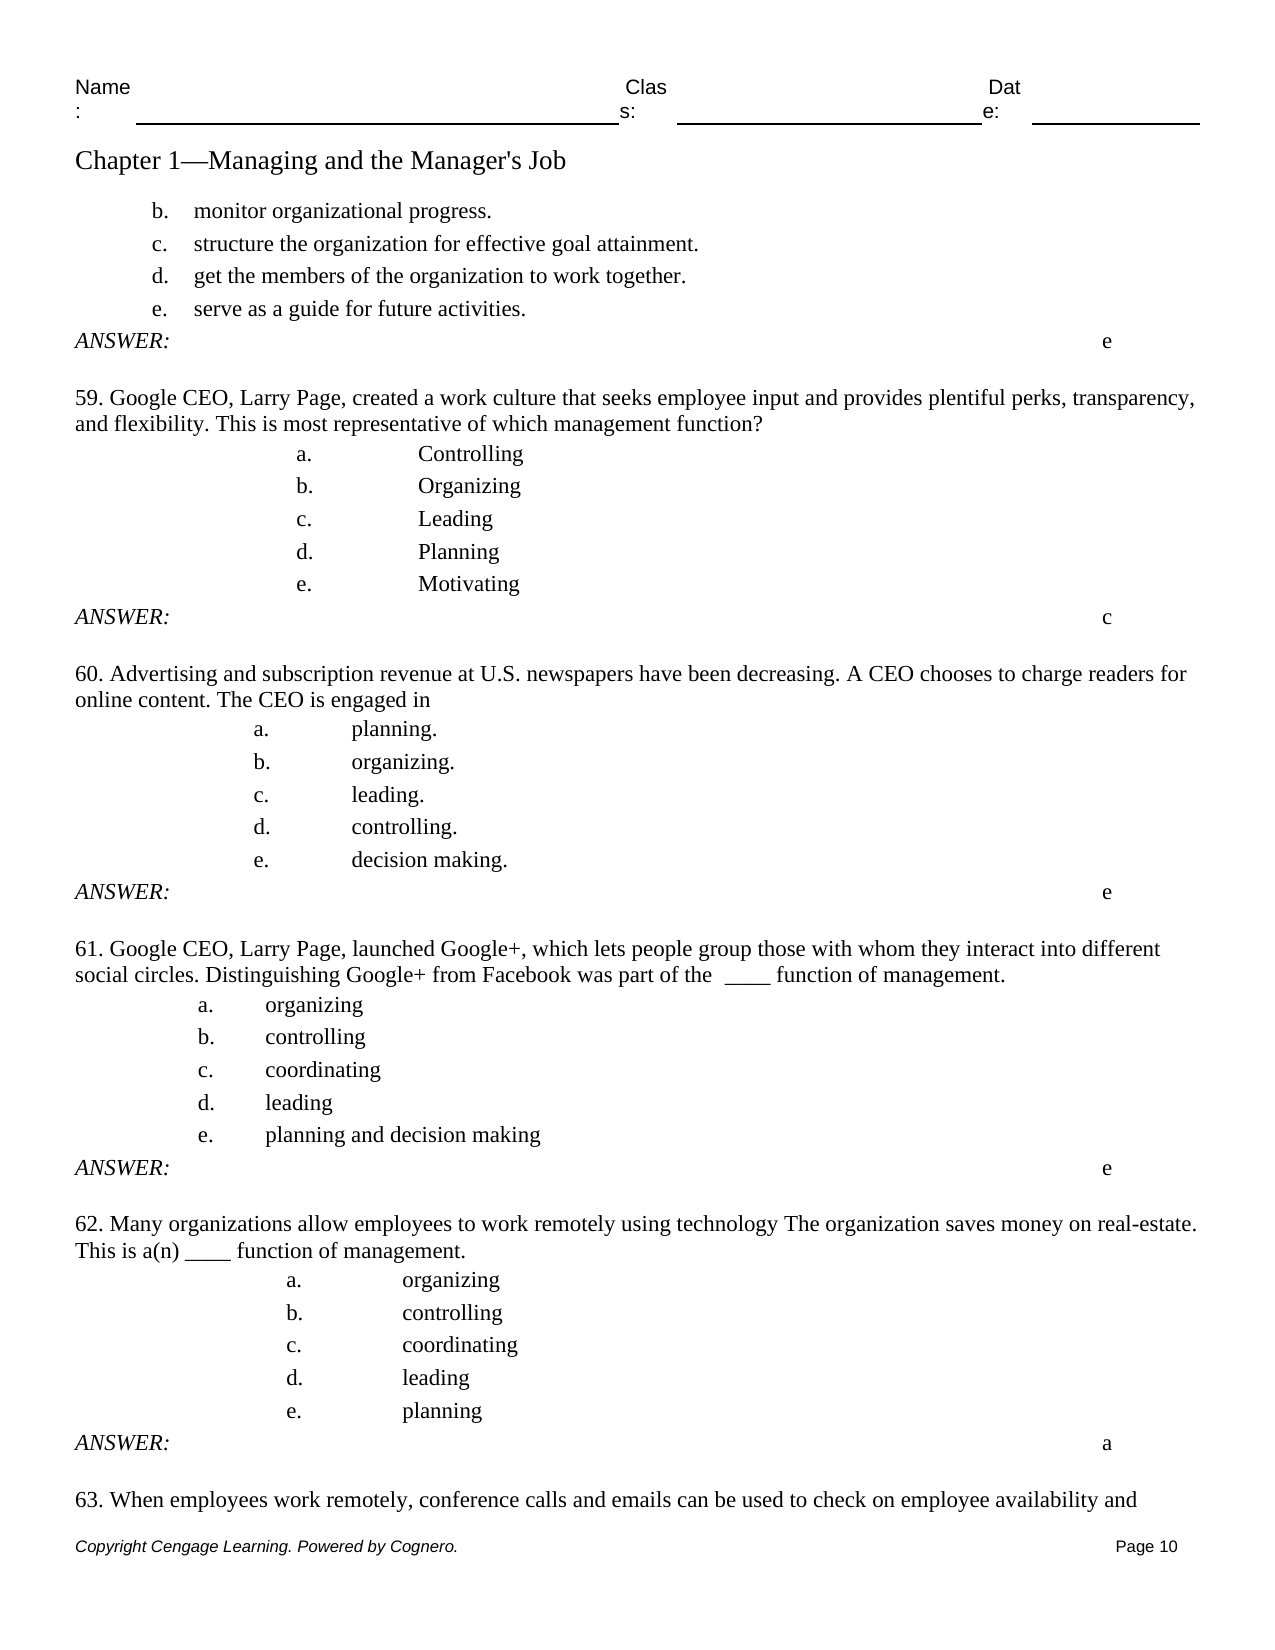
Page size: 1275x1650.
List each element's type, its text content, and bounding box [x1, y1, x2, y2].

table_header 59. Google CEO, Larry Page, created a work culture that seeks employee input and provides plentiful perks, transparency, and flexibility. This is most representative of which management function? [75, 384, 1200, 633]
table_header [75, 194, 1200, 357]
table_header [75, 1486, 1200, 1512]
table_header 61. Google CEO, Larry Page, launched Google+, which lets people group those with whom they interact into different social circles. Distinguishing Google+ from Facebook was part of the ____ function of management. [75, 935, 1200, 1183]
table_header 62. Many organizations allow employees to work remotely using technology The organization saves money on real-estate. This is a(n) ____ function of management. [75, 1210, 1200, 1459]
table_header 60. Advertising and subscription revenue at U.S. newspapers have been decreasing. A CEO chooses to charge readers for online content. The CEO is engaged in [75, 660, 1200, 908]
